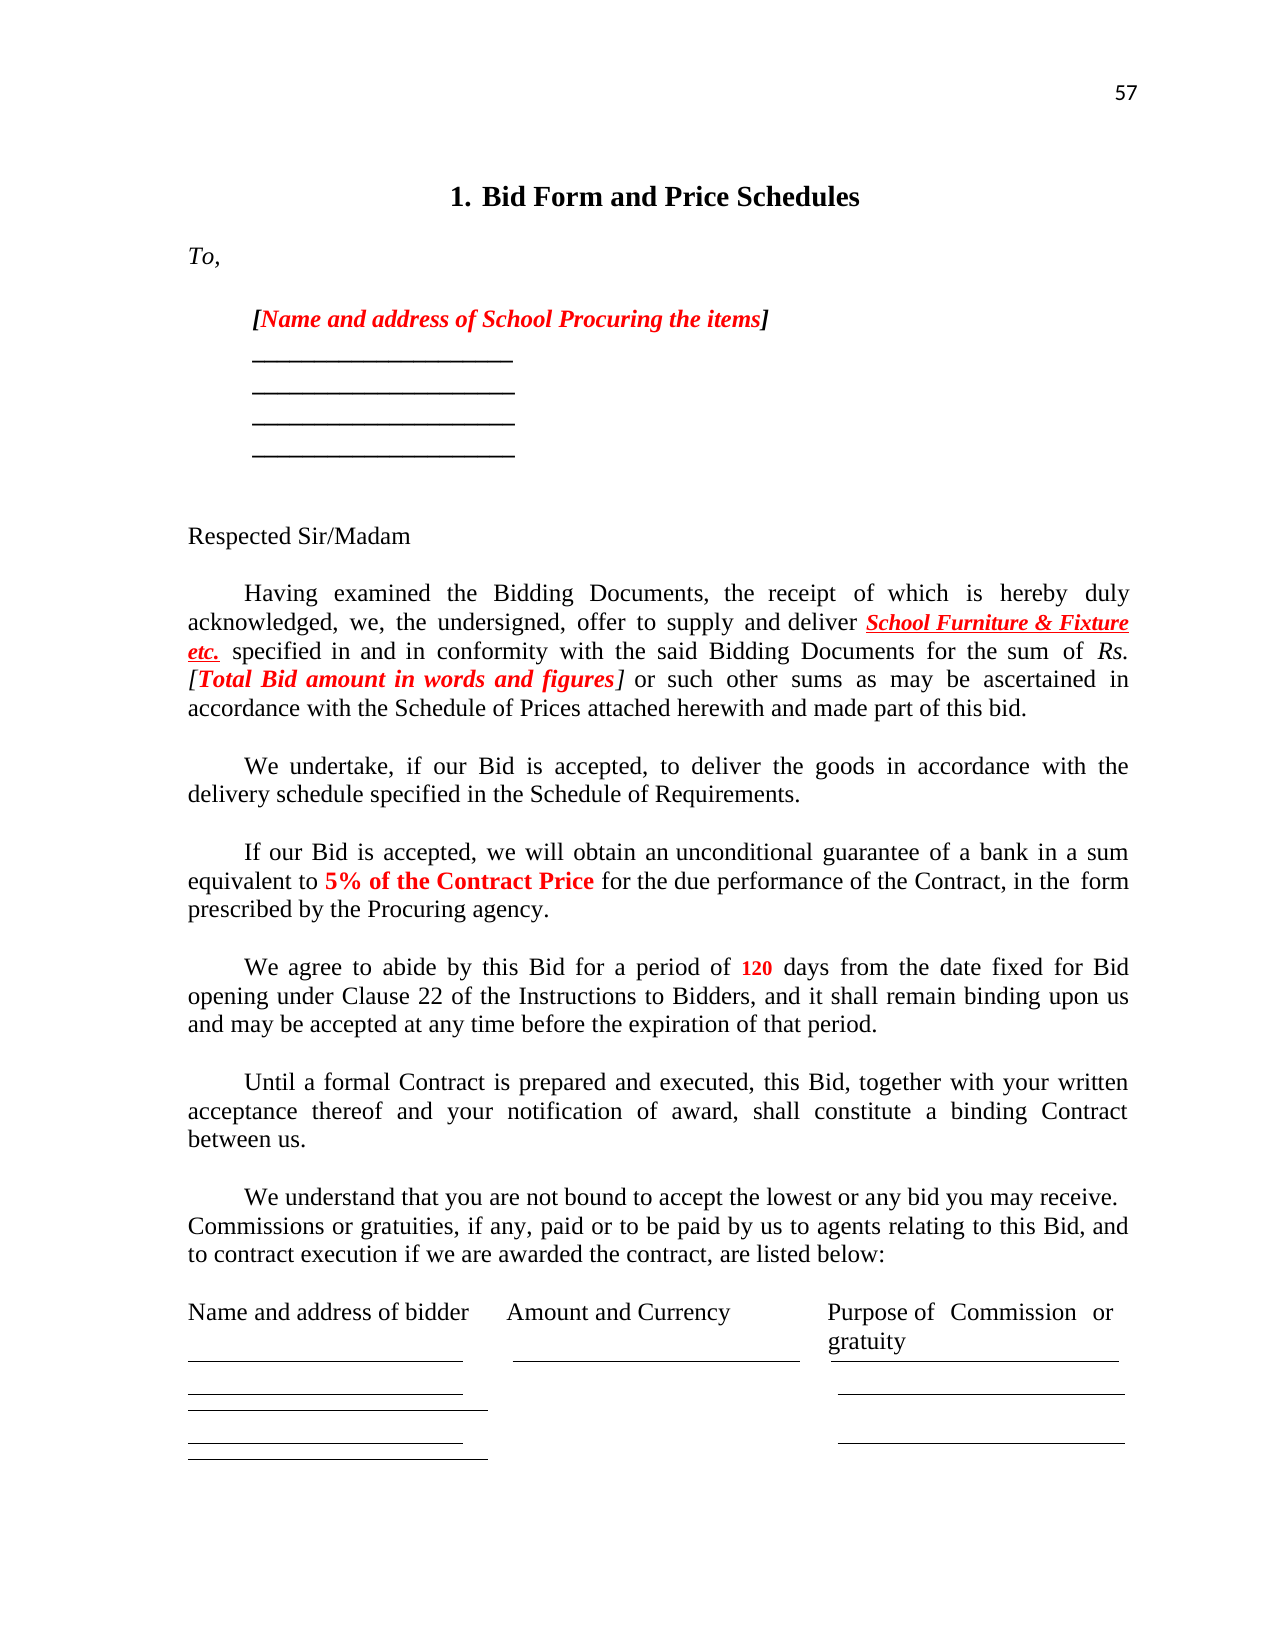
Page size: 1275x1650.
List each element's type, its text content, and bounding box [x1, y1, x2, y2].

text _____________________ [252, 336, 1137, 365]
text To, [188, 241, 1137, 270]
text [Name and address of School Procuring the items] [252, 304, 1137, 333]
text We undertake, if our Bid is accepted, to deliver the goods in accordance with the delivery schedule specified in the Schedule of Requirements. [188, 751, 1129, 808]
text _____________________ [252, 399, 1137, 428]
text _____________________ [252, 368, 1137, 397]
text Having examined the Bidding Documents, the receipt of which is hereby duly acknowledged, we, the undersigned, offer to supply and deliver School Furniture & Fixture etc. specified in and in conformity with the said Bidding Documents for the sum of Rs. [Total Bid amount in words and figures] or such other sums as may be ascertained in accordance with the Schedule of Prices attached herewith and made part of this bid. [188, 578, 1129, 722]
text Respected Sir/Madam [188, 521, 1137, 549]
text We understand that you are not bound to accept the lowest or any bid you may receive. [188, 1182, 1128, 1211]
text Name and address of bidder Amount and Currency Purpose of Commission or gratuity [188, 1297, 1129, 1354]
text Commissions or gratuities, if any, paid or to be paid by us to agents relating to this Bid, and to contract execution if we are awarded the contract, are listed below: [188, 1211, 1129, 1268]
text Until a formal Contract is prepared and executed, this Bid, together with your written acceptance thereof and your notification of award, shall constitute a binding Contract between us. [188, 1067, 1129, 1153]
text We agree to abide by this Bid for a period of 120 days from the date fixed for Bid opening under Clause 22 of the Instructions to Bidders, and it shall remain binding upon us and may be accepted at any time before the expiration of that period. [188, 952, 1129, 1038]
text _____________________ [252, 431, 1137, 460]
text 1. Bid Form and Price Schedules [449, 179, 1137, 213]
text If our Bid is accepted, we will obtain an unconditional guarantee of a bank in a sum equivalent to 5% of the Contract Price for the due performance of the Contract, in the form prescribed by the Procuring agency. [188, 837, 1129, 923]
